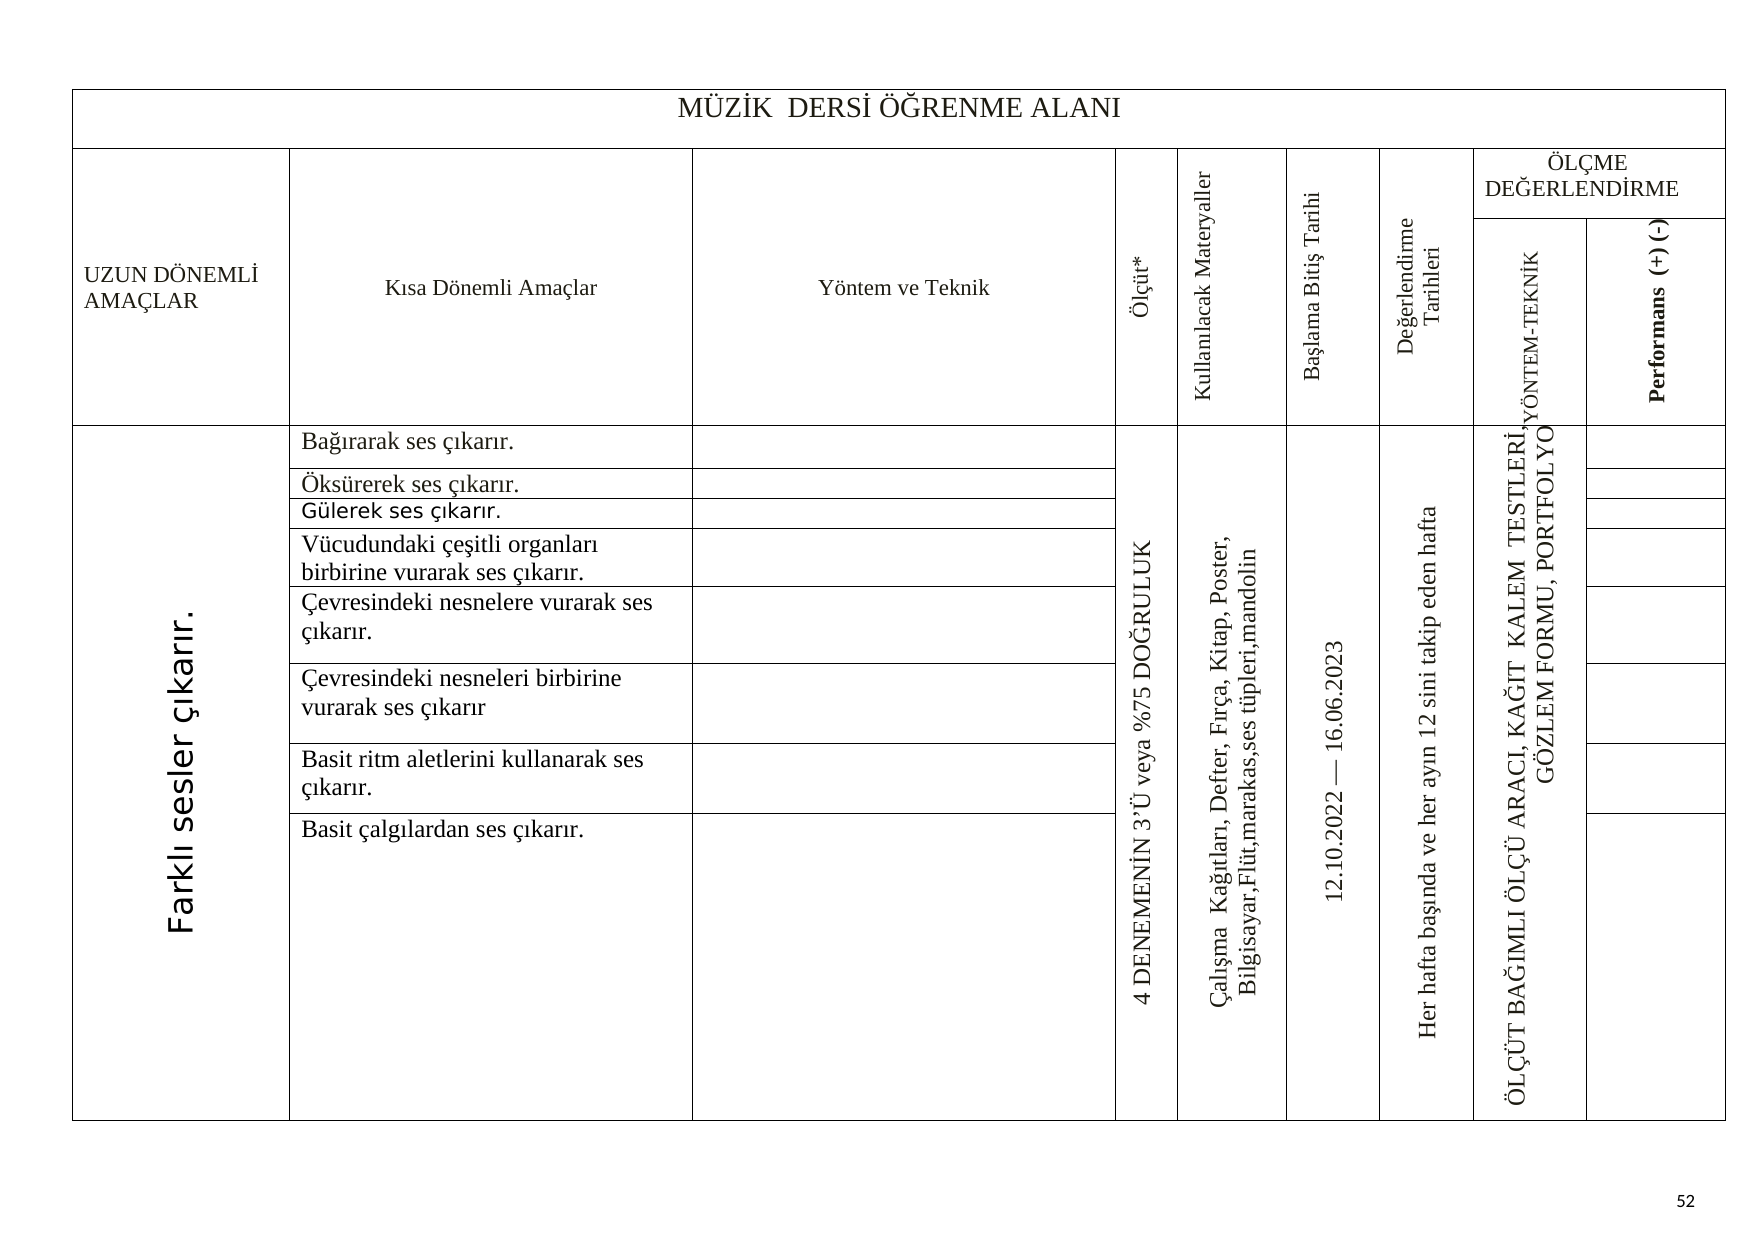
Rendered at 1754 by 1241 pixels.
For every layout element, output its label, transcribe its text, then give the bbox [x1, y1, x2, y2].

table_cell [1287, 426, 1379, 1120]
table_cell [693, 469, 1115, 498]
table_cell [693, 664, 1115, 743]
table_header MÜZİK DERSİ ÖĞRENME ALANI [73, 90, 1725, 148]
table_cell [1380, 426, 1473, 1120]
table_cell Basit çalgılardan ses çıkarır. [290, 814, 692, 1120]
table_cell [1474, 426, 1586, 1120]
table_cell [1587, 744, 1725, 813]
table_cell [1587, 499, 1725, 528]
table_cell UZUN DÖNEMLİ AMAÇLAR [73, 149, 289, 425]
table_cell Yöntem ve Teknik [693, 149, 1115, 425]
table_cell Vücudundaki çeşitli organları birbirine vurarak ses çıkarır. [290, 529, 692, 586]
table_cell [1178, 426, 1286, 1120]
table_cell Gülerek ses çıkarır. [290, 499, 692, 528]
table_cell Basit ritm aletlerini kullanarak ses çıkarır. [290, 744, 692, 813]
table_cell [693, 587, 1115, 662]
table_cell Öksürerek ses çıkarır. [290, 469, 692, 498]
table_cell Bağırarak ses çıkarır. [290, 426, 692, 468]
table_cell [1587, 664, 1725, 743]
table_cell Farklı sesler çıkarır. [73, 426, 289, 1120]
table_cell YÖNTEM-TEKNİK [1474, 219, 1586, 425]
table_cell Kullanılacak Materyaller [1178, 149, 1286, 425]
table_cell Başlama Bitiş Tarihi [1287, 149, 1379, 425]
table_cell Ölçüt* [1116, 149, 1177, 425]
table_cell Çevresindeki nesneleri birbirine vurarak ses çıkarır [290, 664, 692, 743]
table_cell [693, 426, 1115, 468]
table_cell [1587, 469, 1725, 498]
table_cell ÖLÇME DEĞERLENDİRME [1474, 149, 1725, 218]
table_cell [693, 499, 1115, 528]
table_cell Kısa Dönemli Amaçlar [290, 149, 692, 425]
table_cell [1116, 426, 1177, 1120]
table_cell [693, 814, 1115, 1120]
table_cell [693, 529, 1115, 586]
table_cell [693, 744, 1115, 813]
table_cell Çevresindeki nesnelere vurarak ses çıkarır. [290, 587, 692, 662]
table_cell Performans (+) (-) [1587, 219, 1725, 425]
table_cell [1587, 426, 1725, 468]
table_cell Değerlendirme Tarihleri [1380, 149, 1473, 425]
table_cell [1587, 814, 1725, 1120]
table_cell [1587, 529, 1725, 586]
table_cell [1587, 587, 1725, 662]
